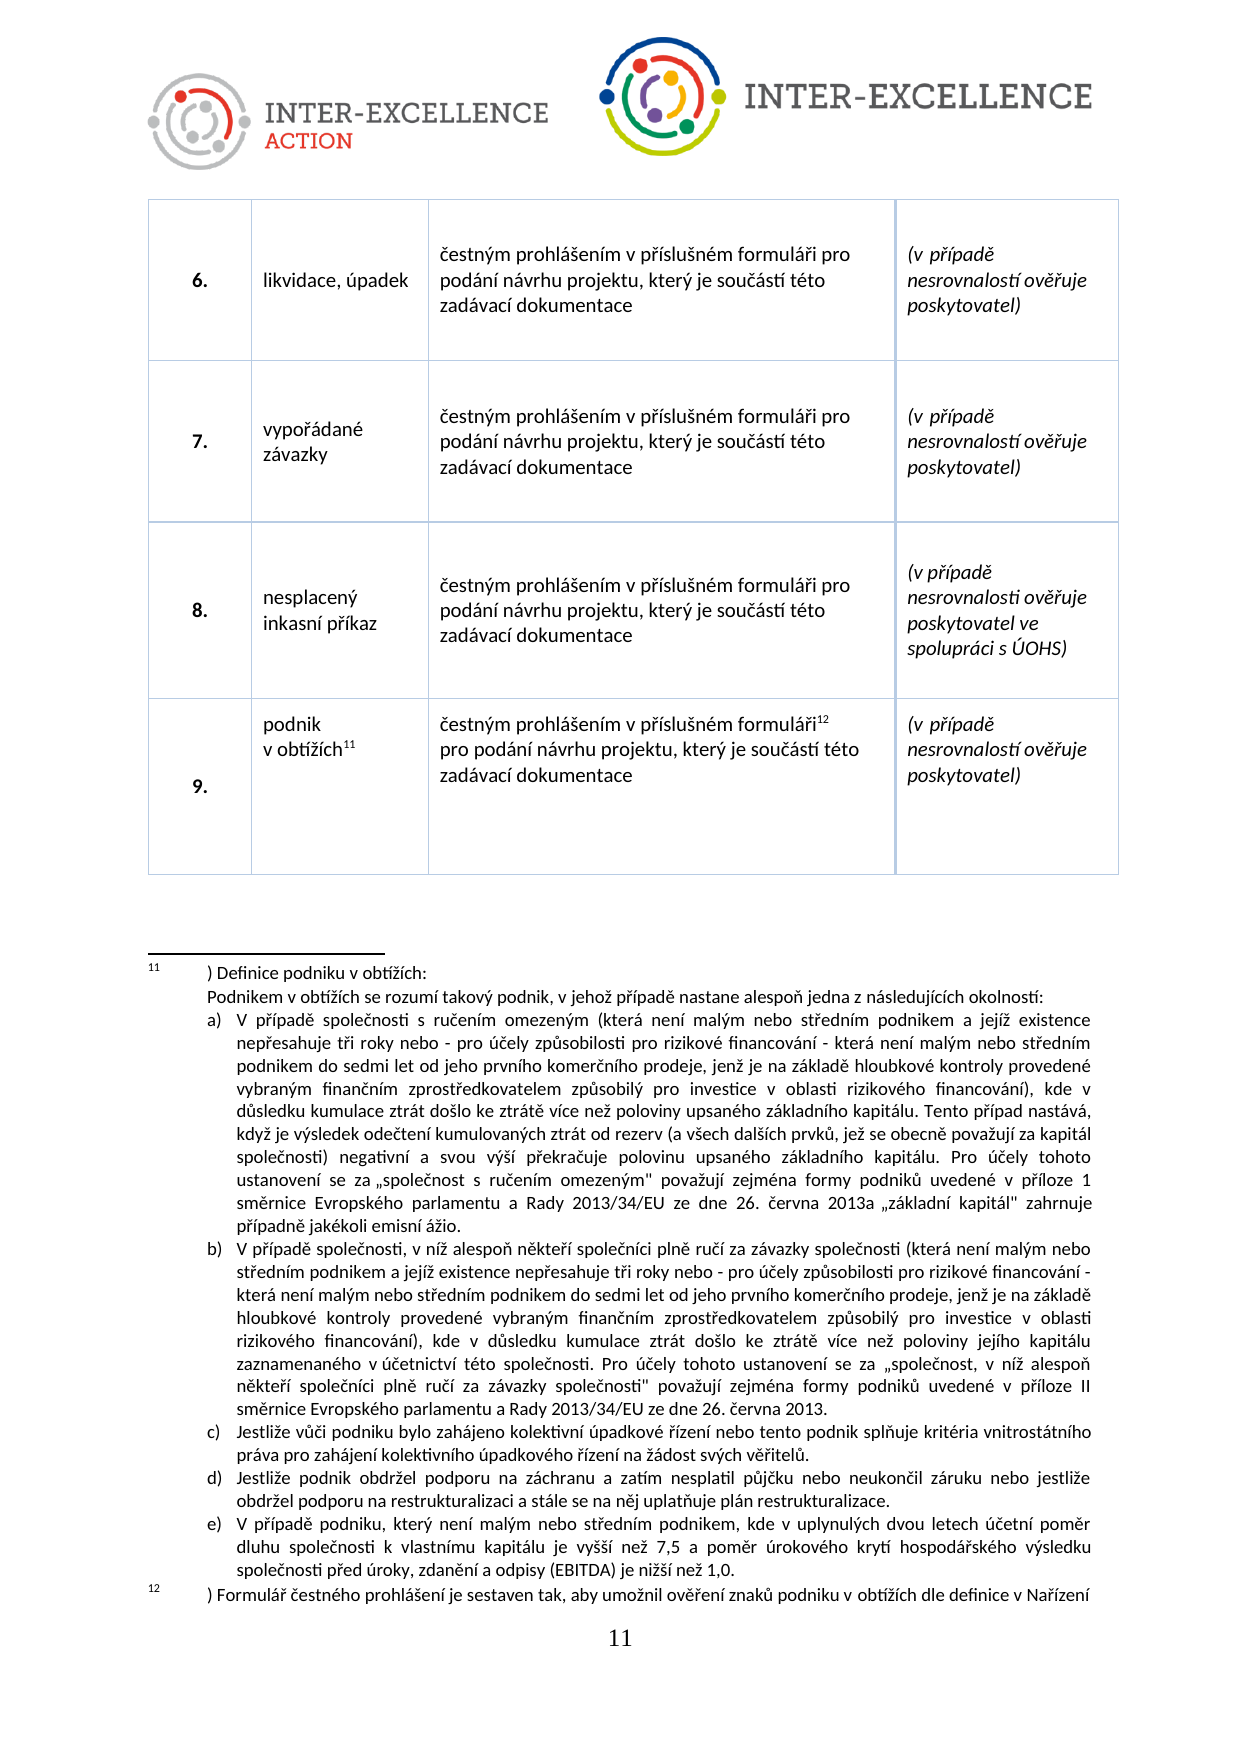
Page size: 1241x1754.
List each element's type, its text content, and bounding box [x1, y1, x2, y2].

table_cell čestným prohlášením v příslušném formuláři pro podání návrhu projektu, který je součástí této zadávací dokumentace [429, 699, 894, 874]
table_cell 9. [149, 699, 251, 874]
table_cell 7. [149, 361, 251, 521]
table_cell 6. [149, 200, 251, 360]
table_cell (v případě nesrovnalosti ověřuje poskytovatel ve spolupráci s ÚOHS) [897, 523, 1118, 698]
table_cell 8. [149, 523, 251, 698]
table_cell čestným prohlášením v příslušném formuláři pro podání návrhu projektu, který je součástí této zadávací dokumentace [429, 523, 894, 698]
table_cell podnik v obtížích [252, 699, 428, 874]
picture [147, 73, 548, 170]
table_cell čestným prohlášením v příslušném formuláři pro podání návrhu projektu, který je součástí této zadávací dokumentace [429, 361, 894, 521]
table_cell likvidace, úpadek [252, 200, 428, 360]
picture [599, 37, 1092, 156]
table_cell (v případě nesrovnalostí ověřuje poskytovatel) [897, 200, 1118, 360]
table_cell (v případě nesrovnalostí ověřuje poskytovatel) [897, 699, 1118, 874]
table_cell nesplacený inkasní příkaz [252, 523, 428, 698]
table_cell (v případě nesrovnalostí ověřuje poskytovatel) [897, 361, 1118, 521]
table_cell čestným prohlášením v příslušném formuláři pro podání návrhu projektu, který je součástí této zadávací dokumentace [429, 200, 894, 360]
table_cell vypořádané závazky [252, 361, 428, 521]
